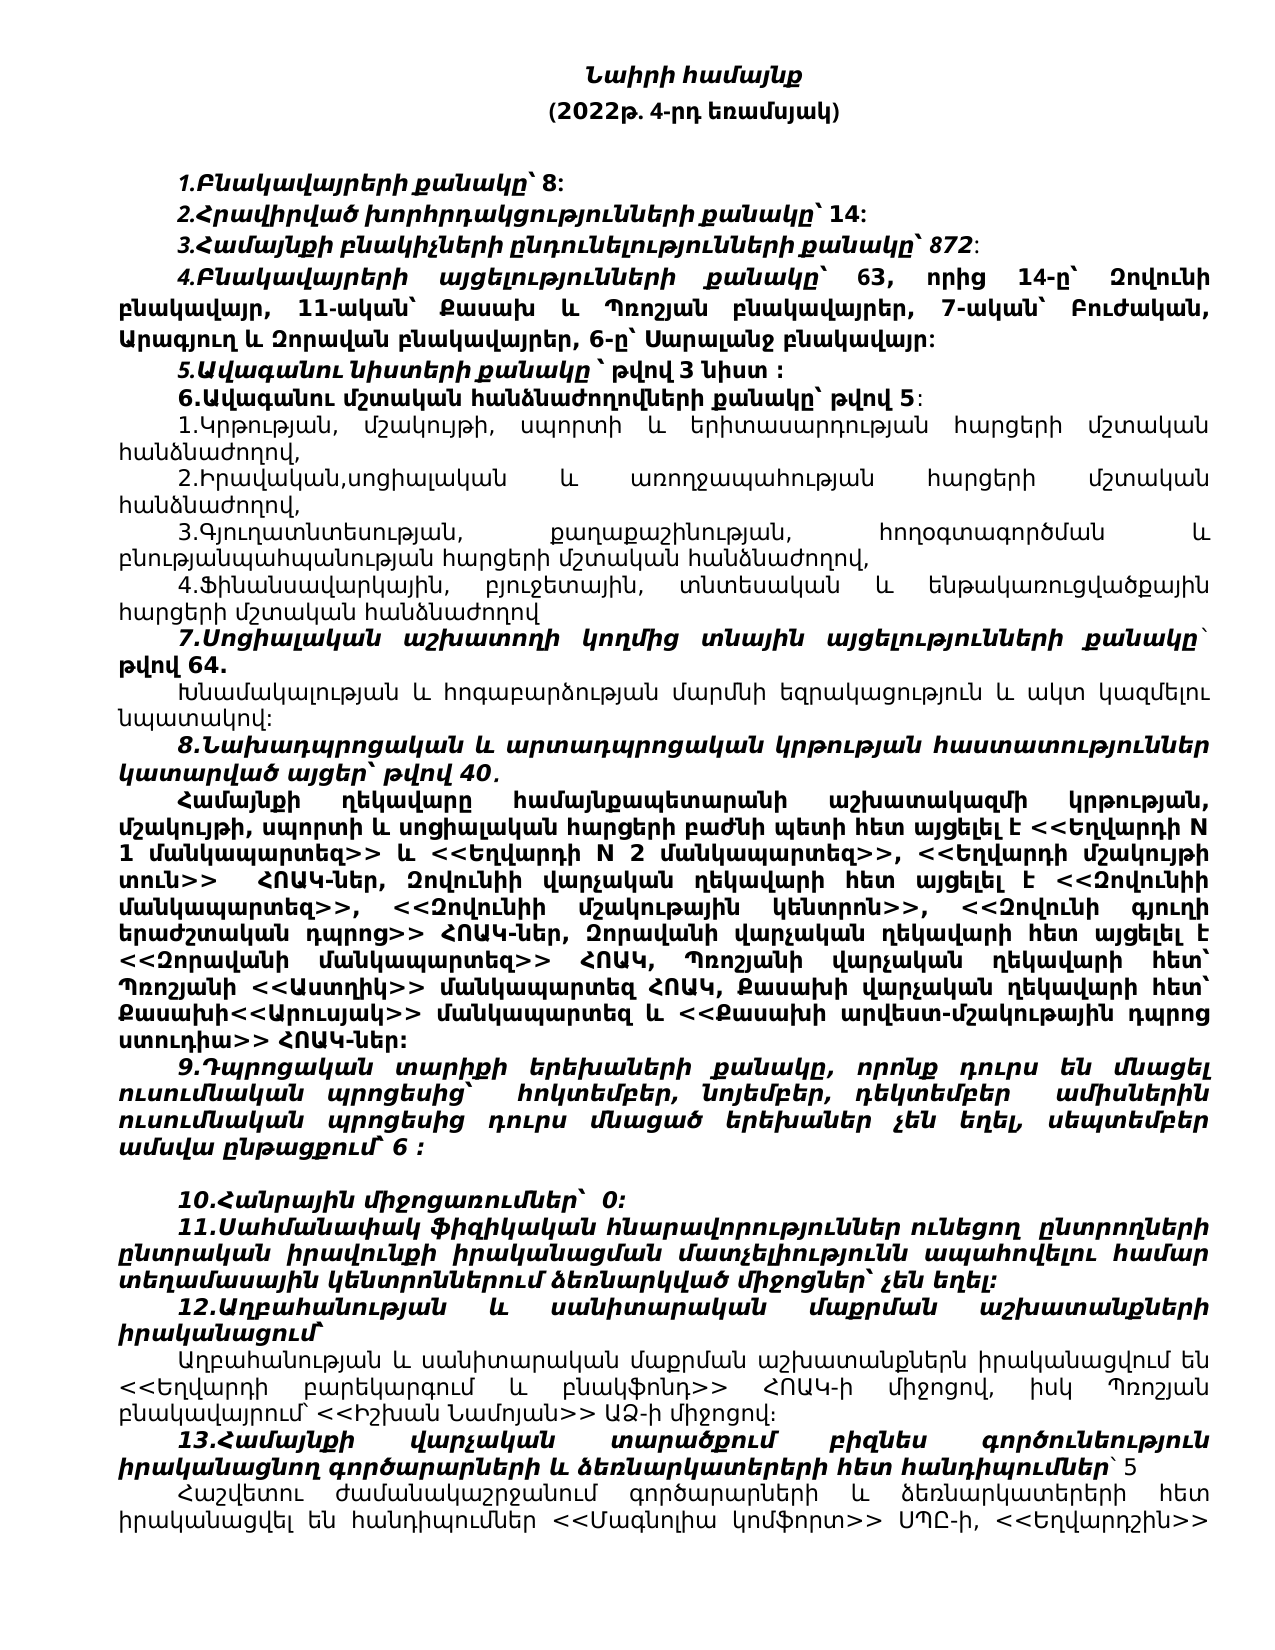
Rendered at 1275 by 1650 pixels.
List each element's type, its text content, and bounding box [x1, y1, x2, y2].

text 1.Կրթության, մշակույթի, սպորտի և երիտասարդության հարցերի մշտական հանձնաժողով, [118, 412, 1211, 466]
text Խնամակալության և հոգաբարձության մարմնի եզրակացություն և ակտ կազմելու նպատակով: [118, 679, 1211, 732]
text 9.Դպրոցական տարիքի երեխաների քանակը, որոնք դուրս են մնացել ուսումնական պրոցեսից՝ հոկտեմբեր, նոյեմբեր, դեկտեմբեր ամիսներին ուսումնական պրոցեսից դուրս մնացած երեխաներ չեն եղել, սեպտեմբեր ամսվա ընթացքում՝ 6 ։ [118, 1054, 1211, 1160]
text 13.Համայնքի վարչական տարածքում բիզնես գործունեություն իրականացնող գործարարների և ձեռնարկատերերի հետ հանդիպումներ՝ 5 [118, 1427, 1211, 1480]
text 2.Հրավիրված խորհրդակցությունների քանակը՝ 14: [118, 198, 1211, 229]
text 7.Սոցիալական աշխատողի կողմից տնային այցելությունների քանակը` թվով 64. [118, 626, 1211, 679]
text 2.Իրավական,սոցիալական և առողջապահության հարցերի մշտական հանձնաժողով, [118, 466, 1211, 519]
text (2022թ. 4-րդ եռամսյակ) [118, 95, 1211, 126]
text 5.Ավագանու նիստերի քանակը ՝ թվով 3 նիստ ։ [118, 354, 1211, 386]
text 12.Աղբահանության և սանիտարական մաքրման աշխատանքների իրականացում՝ [118, 1294, 1211, 1347]
text 4.Ֆինանսավարկային, բյուջետային, տնտեսական և ենթակառուցվածքային հարցերի մշտական հանձնաժողով [118, 572, 1211, 626]
text 11.Սահմանափակ ֆիզիկական հնարավորություններ ունեցող ընտրողների ընտրական իրավունքի իրականացման մատչելիությունն ապահովելու համար տեղամասային կենտրոններում ձեռնարկված միջոցներ՝ չեն եղել: [118, 1214, 1211, 1294]
text 1.Բնակավայրերի քանակը՝ 8: [118, 167, 1211, 198]
text 10.Հանրային միջոցառումներ՝ 0։ [118, 1187, 1211, 1214]
text 8.Նախադպրոցական և արտադպրոցական կրթության հաստատություններ կատարված այցեր՝ թվով 40․ [118, 732, 1211, 787]
text 4.Բնակավայրերի այցելությունների քանակը՝ 63, որից 14-ը՝ Զովունի բնակավայր, 11-ական՝ Քասախ և Պռոշյան բնակավայրեր, 7-ական՝ Բուժական, Արագյուղ և Զորավան բնակավայրեր, 6-ը՝ Սարալանջ բնակավայր: [118, 261, 1211, 354]
text 3.Համայնքի բնակիչների ընդունելությունների քանակը՝ 872: [118, 229, 1211, 261]
text 3.Գյուղատնտեսության, քաղաքաշինության, հողօգտագործման և բնությանպահպանության հարցերի մշտական հանձնաժողով, [118, 519, 1211, 572]
text 6.Ավագանու մշտական հանձնաժողովների քանակը՝ թվով 5: [118, 386, 1211, 412]
text Աղբահանության և սանիտարական մաքրման աշխատանքներն իրականացվում են <<Եղվարդի բարեկարգում և բնակֆոնդ>> ՀՈԱԿ-ի միջոցով, իսկ Պռոշյան բնակավայրում՝ <<Իշխան Նամոյան>> ԱՁ-ի միջոցով։ [118, 1347, 1211, 1427]
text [118, 1480, 1211, 1534]
text Համայնքի ղեկավարը համայնքապետարանի աշխատակազմի կրթության, մշակույթի, սպորտի և սոցիալական հարցերի բաժնի պետի հետ այցելել է <<Եղվարդի N 1 մանկապարտեզ>> և <<Եղվարդի N 2 մանկապարտեզ>>, <<Եղվարդի մշակույթի տուն>> ՀՈԱԿ-ներ, Զովունիի վարչական ղեկավարի հետ այցելել է <<Զովունիի մանկապարտեզ>>, <<Զովունիի մշակութային կենտրոն>>, <<Զովունի գյուղի երաժշտական դպրոց>> ՀՈԱԿ-ներ, Զորավանի վարչական ղեկավարի հետ այցելել է <<Զորավանի մանկապարտեզ>> ՀՈԱԿ, Պռոշյանի վարչական ղեկավարի հետ՝ Պռոշյանի <<Աստղիկ>> մանկապարտեզ ՀՈԱԿ, Քասախի վարչական ղեկավարի հետ՝ Քասախի<<Արուսյակ>> մանկապարտեզ և <<Քասախի արվեստ-մշակութային դպրոց ստուդիա>> ՀՈԱԿ-ներ: [118, 787, 1211, 1054]
text Նաիրի համայնք [118, 59, 1211, 90]
